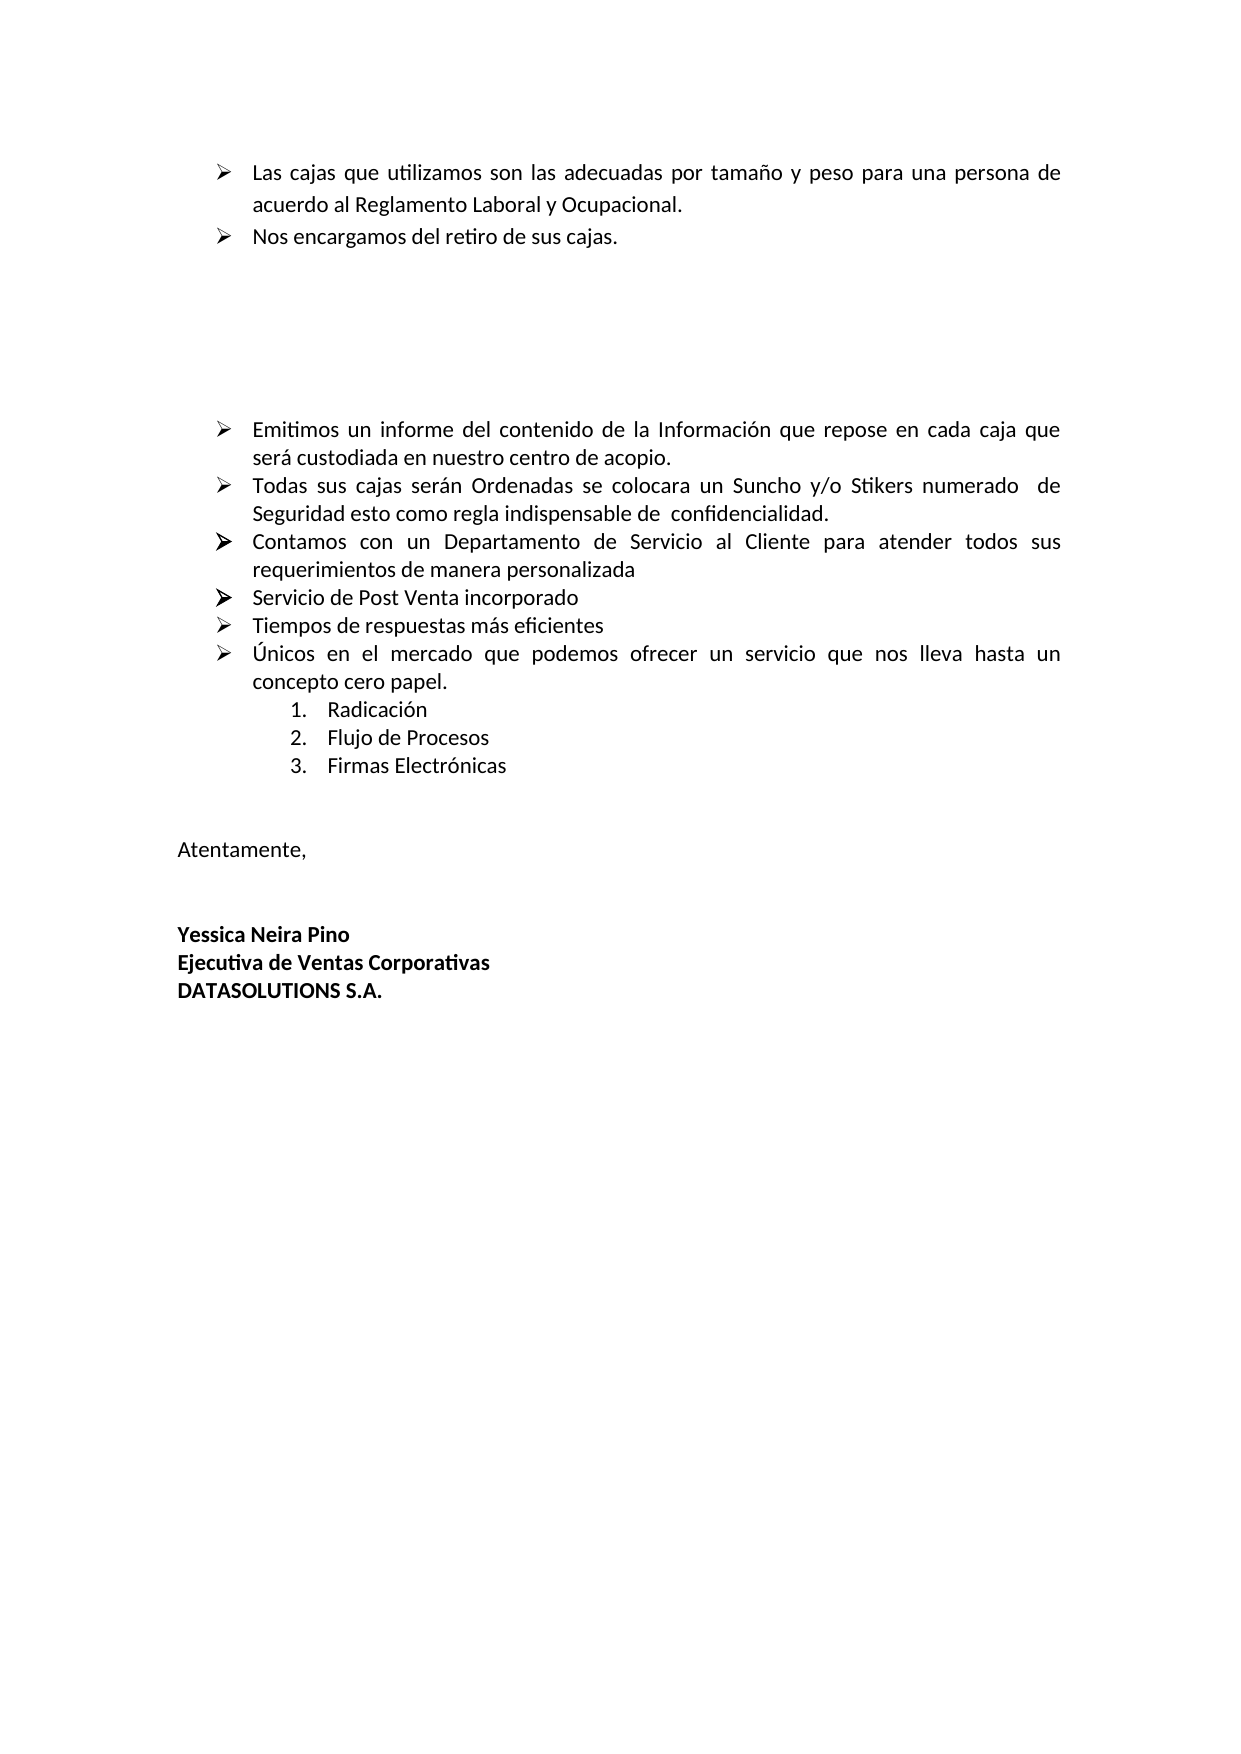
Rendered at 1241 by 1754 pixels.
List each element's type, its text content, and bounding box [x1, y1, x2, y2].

text Yessica Neira Pino [177, 920, 1138, 948]
text DATASOLUTIONS S.A. [177, 976, 1138, 1004]
list Radicación [290, 696, 1063, 723]
list Contamos con un Departamento de Servicio al Cliente para atender todos sus requerimientos de manera personalizada [215, 527, 1063, 583]
list Servicio de Post Venta incorporado [215, 583, 1063, 611]
list Todas sus cajas serán Ordenadas se colocara un Suncho y/o Stikers numerado de Seguridad esto como regla indispensable de confidencialidad. [215, 471, 1063, 527]
list Emitimos un informe del contenido de la Información que repose en cada caja que será custodiada en nuestro centro de acopio. [215, 415, 1063, 471]
list Las cajas que utilizamos son las adecuadas por tamaño y peso para una persona de acuerdo al Reglamento Laboral y Ocupacional. [215, 158, 1063, 218]
list Tiempos de respuestas más eficientes [215, 611, 1063, 639]
text Atentamente, [177, 836, 1138, 864]
list Firmas Electrónicas [290, 752, 1063, 779]
text Ejecutiva de Ventas Corporativas [177, 948, 1138, 976]
list Únicos en el mercado que podemos ofrecer un servicio que nos lleva hasta un concepto cero papel. [215, 639, 1063, 696]
list Nos encargamos del retiro de sus cajas. [215, 222, 1063, 250]
list Flujo de Procesos [290, 723, 1063, 752]
